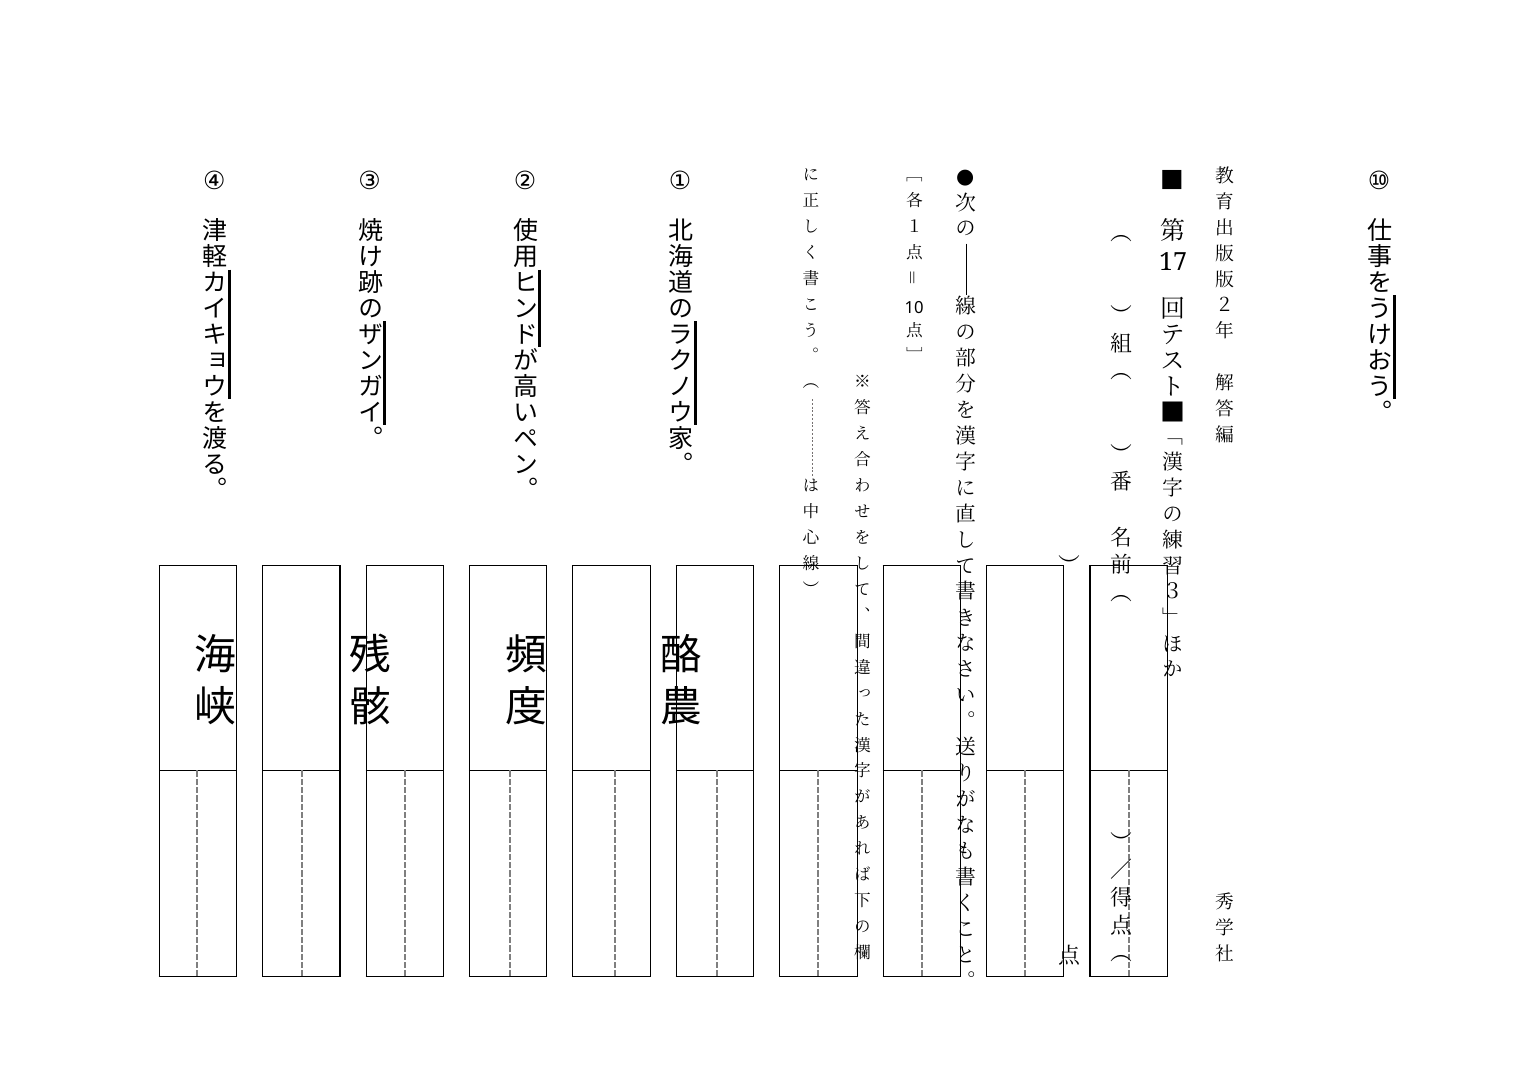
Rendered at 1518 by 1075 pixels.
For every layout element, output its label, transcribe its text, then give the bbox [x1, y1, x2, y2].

text ②使用ヒンドが高いペン。 頻度 [474, 166, 578, 969]
text ④津軽カイキョウを渡る。 海峡 [163, 166, 267, 969]
text ③焼け跡のザンガイ。 残骸 [319, 166, 422, 969]
text （ ）組（ ）番 名前（ ）／得点（ ）点 [1043, 166, 1147, 969]
text ■第17回テスト■「漢字の練習３」ほか [1147, 166, 1199, 969]
text ●次の 線の部分を漢字に直して書きなさい。送りがなも書くこと。［各１点＝10点］ [888, 166, 992, 969]
text 教育出版版２年 解答編 秀学社 [1199, 166, 1251, 969]
text ※答え合わせをして、間違った漢字があれば下の欄に正しく書こう。（ は中心線） [785, 166, 888, 969]
text ⑩仕事をうけおう。 [1354, 166, 1406, 969]
text ①北海道のラクノウ家。 酪農 [629, 166, 733, 969]
